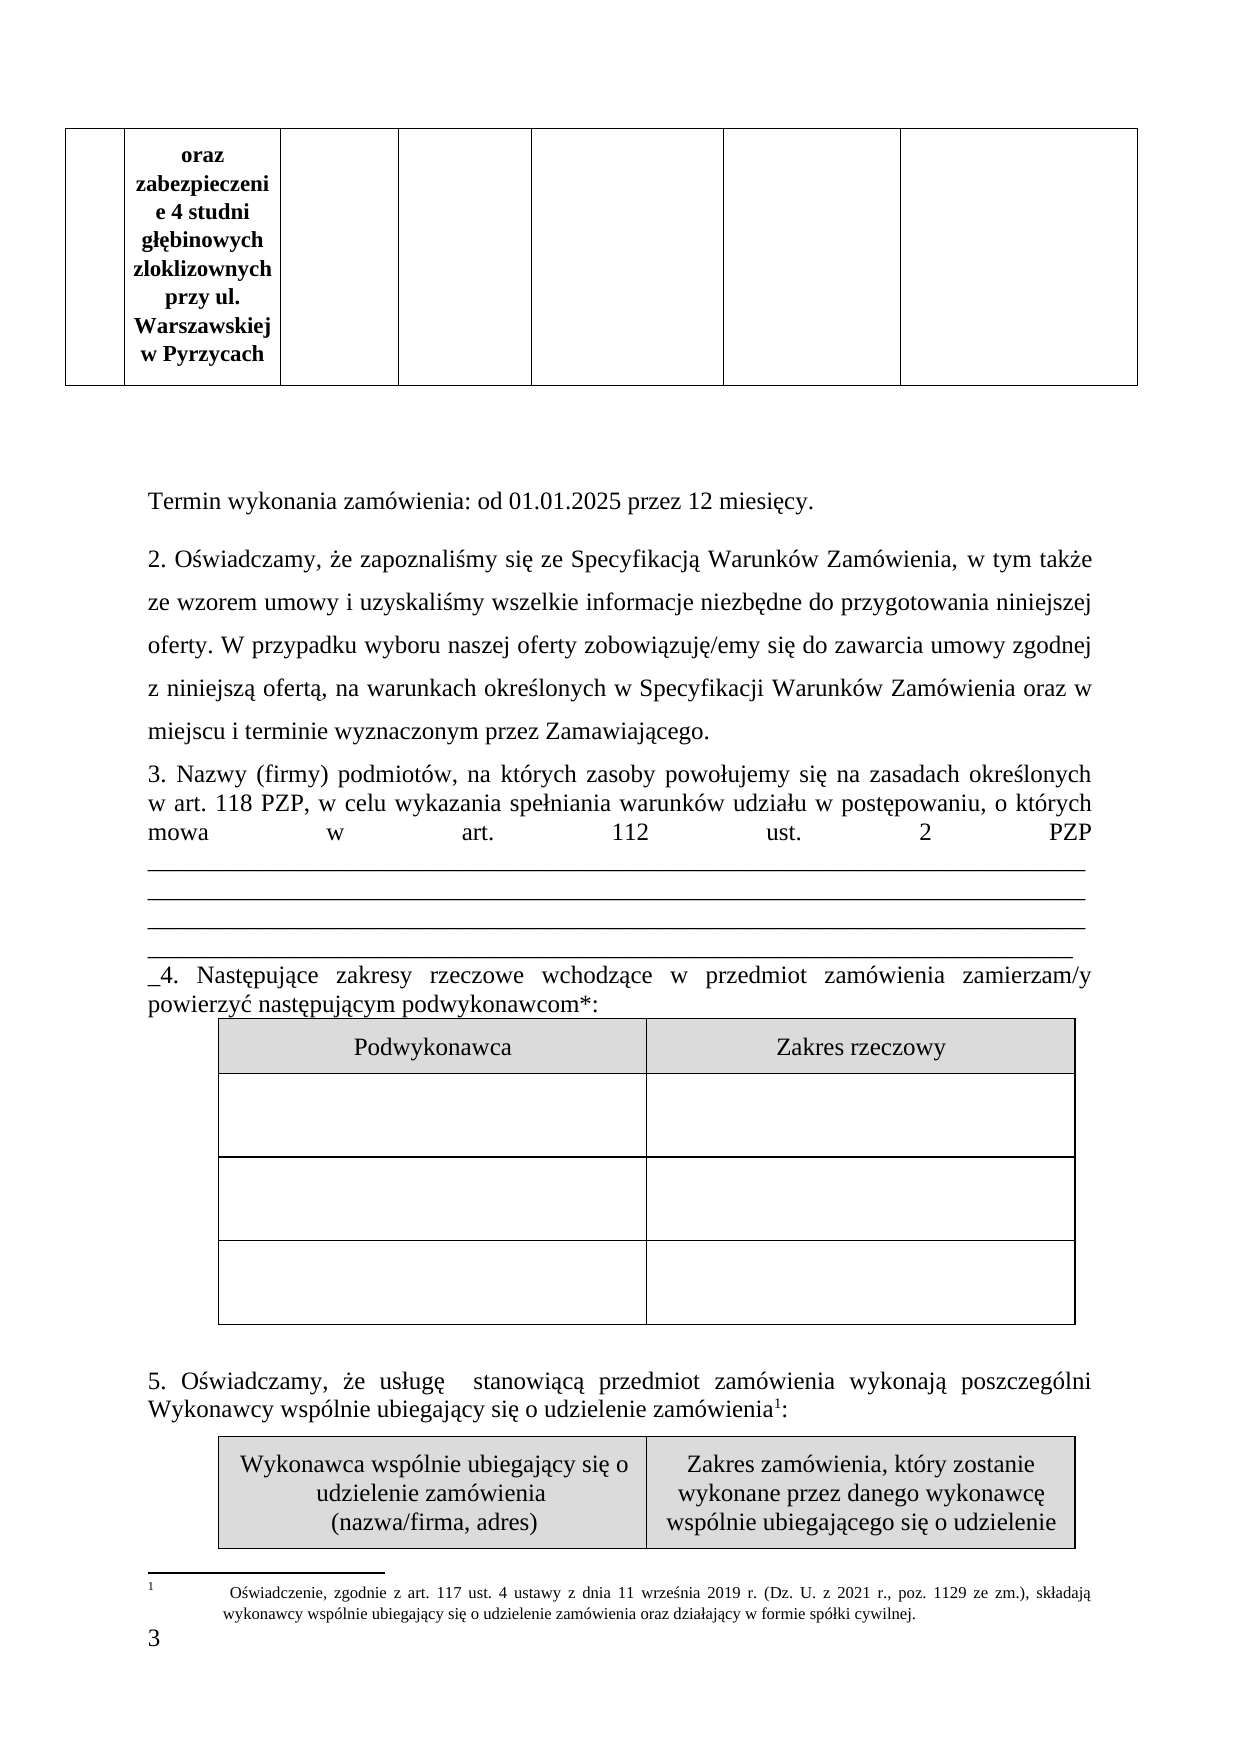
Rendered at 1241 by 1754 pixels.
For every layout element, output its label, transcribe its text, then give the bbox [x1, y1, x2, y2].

table_cell [901, 129, 1137, 385]
table_cell [532, 129, 723, 385]
table_header Podwykonawca [219, 1019, 646, 1073]
table_cell 1 [66, 129, 124, 385]
table_cell [647, 1074, 1074, 1156]
table_cell [647, 1158, 1074, 1240]
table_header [647, 1437, 1074, 1548]
list 5. Oświadczamy, że usługę stanowiącą przedmiot zamówienia wykonają poszczególni Wykonawcy wspólnie ubiegający się o udzielenie zamówienia: [148, 1366, 1092, 1423]
table_cell [724, 129, 900, 385]
table_cell 12 [281, 129, 398, 385]
table_cell [647, 1241, 1074, 1323]
table_cell [399, 129, 531, 385]
text ___________________________________________________________________________4. Następujące zakresy rzeczowe wchodzące w przedmiot zamówienia zamierzam/y powierzyć następującym podwykonawcom*: [148, 932, 1092, 1018]
table_cell [219, 1074, 646, 1156]
text 2. Oświadczamy, że zapoznaliśmy się ze Specyfikacją Warunków Zamówienia, w tym także ze wzorem umowy i uzyskaliśmy wszelkie informacje niezbędne do przygotowania niniejszej oferty. W przypadku wyboru naszej oferty zobowiązuję/emy się do zawarcia umowy zgodnej z niniejszą ofertą, na warunkach określonych w Specyfikacji Warunków Zamówienia oraz w miejscu i terminie wyznaczonym przez Zamawiającego. [148, 544, 1092, 745]
text 3. Nazwy (firmy) podmiotów, na których zasoby powołujemy się na zasadach określonych w art. 118 PZP, w celu wykazania spełniania warunków udziału w postępowaniu, o których mowa w art. 112 ust. 2 PZP ___________________________________________________________________________ ______________________________________________________________________________________________________________________________________________________ [148, 759, 1092, 932]
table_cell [125, 129, 280, 385]
text Termin wykonania zamówienia: od 01.01.2025 przez 12 miesięcy. [148, 486, 1092, 515]
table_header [219, 1437, 646, 1548]
table_cell [219, 1241, 646, 1323]
table_cell [219, 1158, 646, 1240]
table_header Zakres rzeczowy [647, 1019, 1074, 1073]
